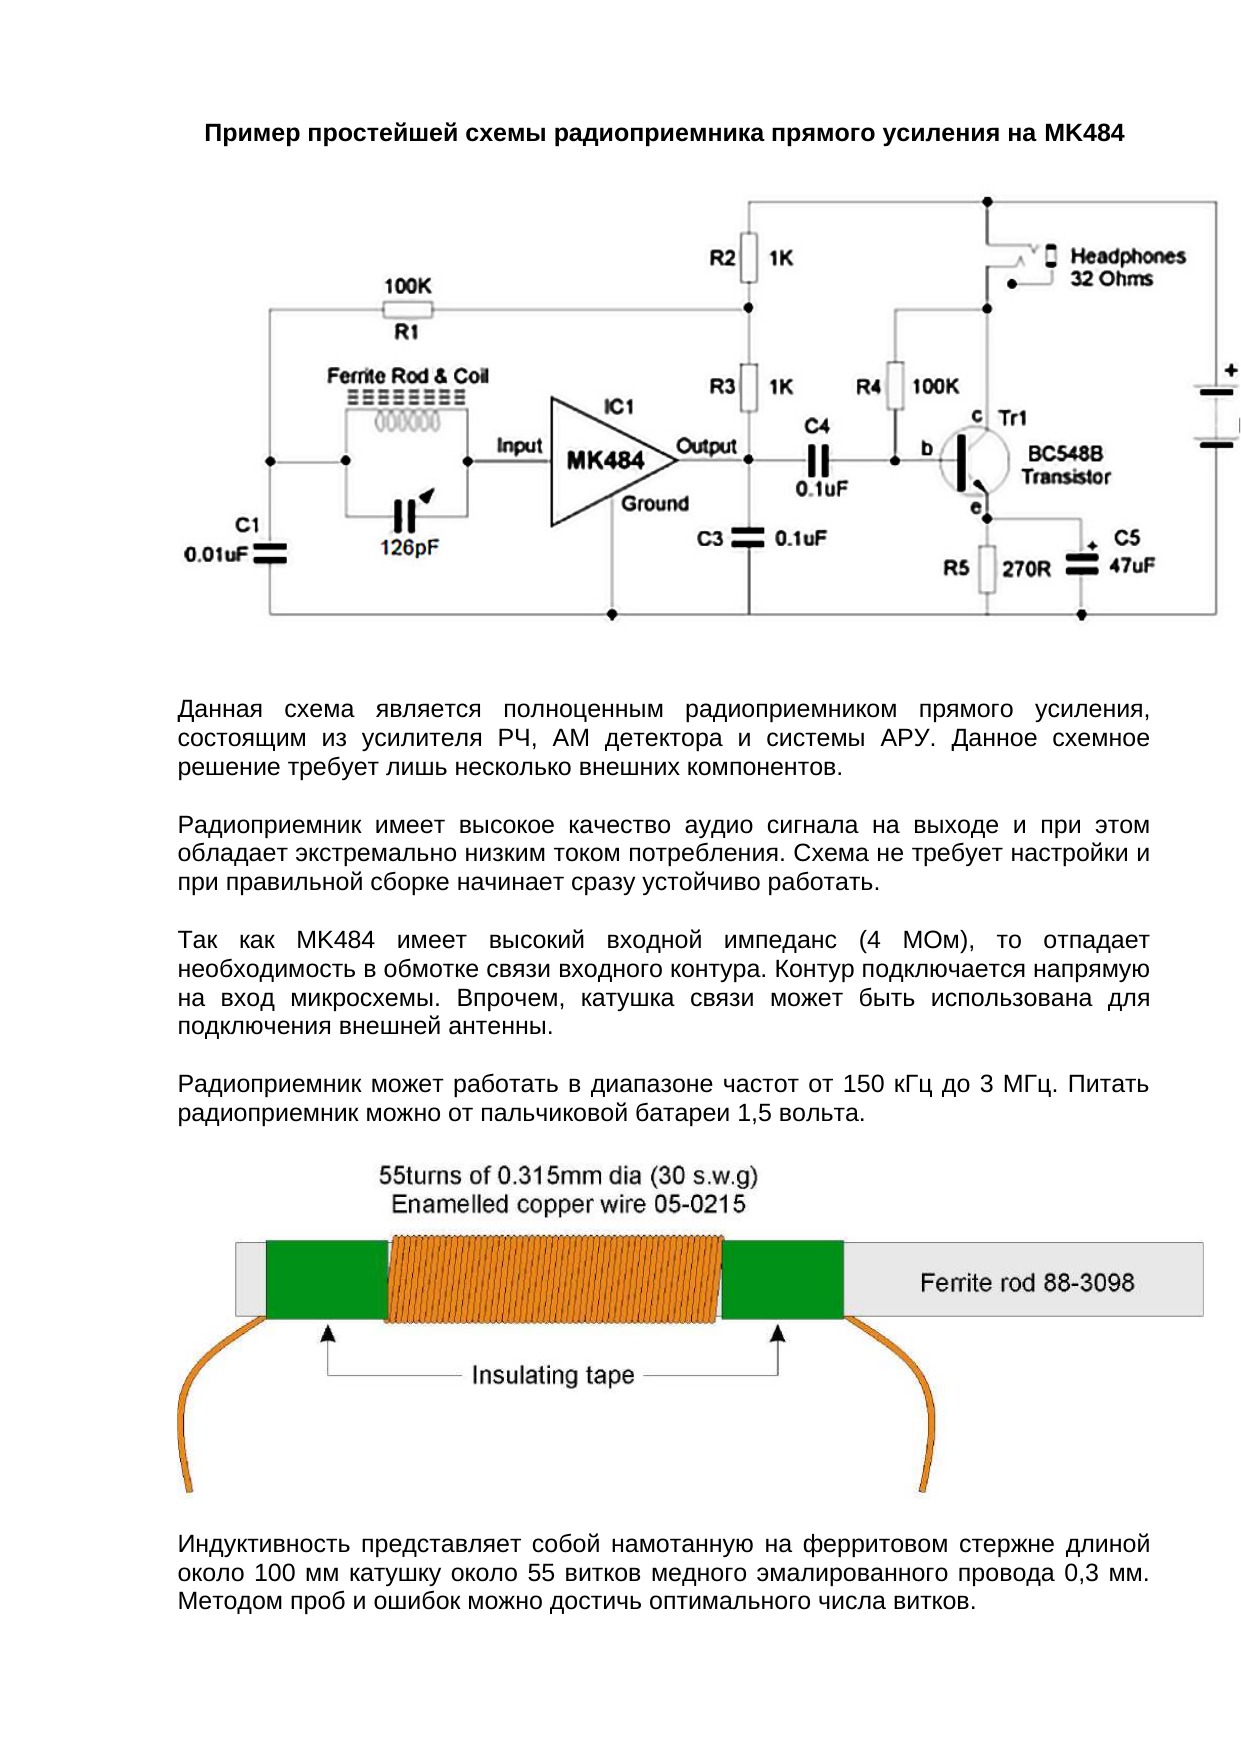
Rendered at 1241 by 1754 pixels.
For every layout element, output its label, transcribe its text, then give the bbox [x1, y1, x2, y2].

text Радиоприемник может работать в диапазоне частот от 150 кГц до 3 МГц. Питать радиоприемник можно от пальчиковой батареи 1,5 вольта. [177, 1069, 1152, 1127]
text Радиоприемник имеет высокое качество аудио сигнала на выходе и при этом обладает экстремально низким током потребления. Схема не требует настройки и при правильной сборке начинает сразу устойчиво работать. [177, 810, 1152, 896]
text Пример простейшей схемы радиоприемника прямого усиления на MK484 [177, 118, 1152, 147]
text Так как MK484 имеет высокий входной импеданс (4 МОм), то отпадает необходимость в обмотке связи входного контура. Контур подключается напрямую на вход микросхемы. Впрочем, катушка связи может быть использована для подключения внешней антенны. [177, 925, 1152, 1040]
picture [177, 1156, 1204, 1500]
picture [177, 176, 1241, 666]
text Данная схема является полноценным радиоприемником прямого усиления, состоящим из усилителя РЧ, АМ детектора и системы АРУ. Данное схемное решение требует лишь несколько внешних компонентов. [177, 694, 1152, 781]
text Индуктивность представляет собой намотанную на ферритовом стержне длиной около 100 мм катушку около 55 витков медного эмалированного провода 0,3 мм. Методом проб и ошибок можно достичь оптимального числа витков. [177, 1529, 1152, 1615]
